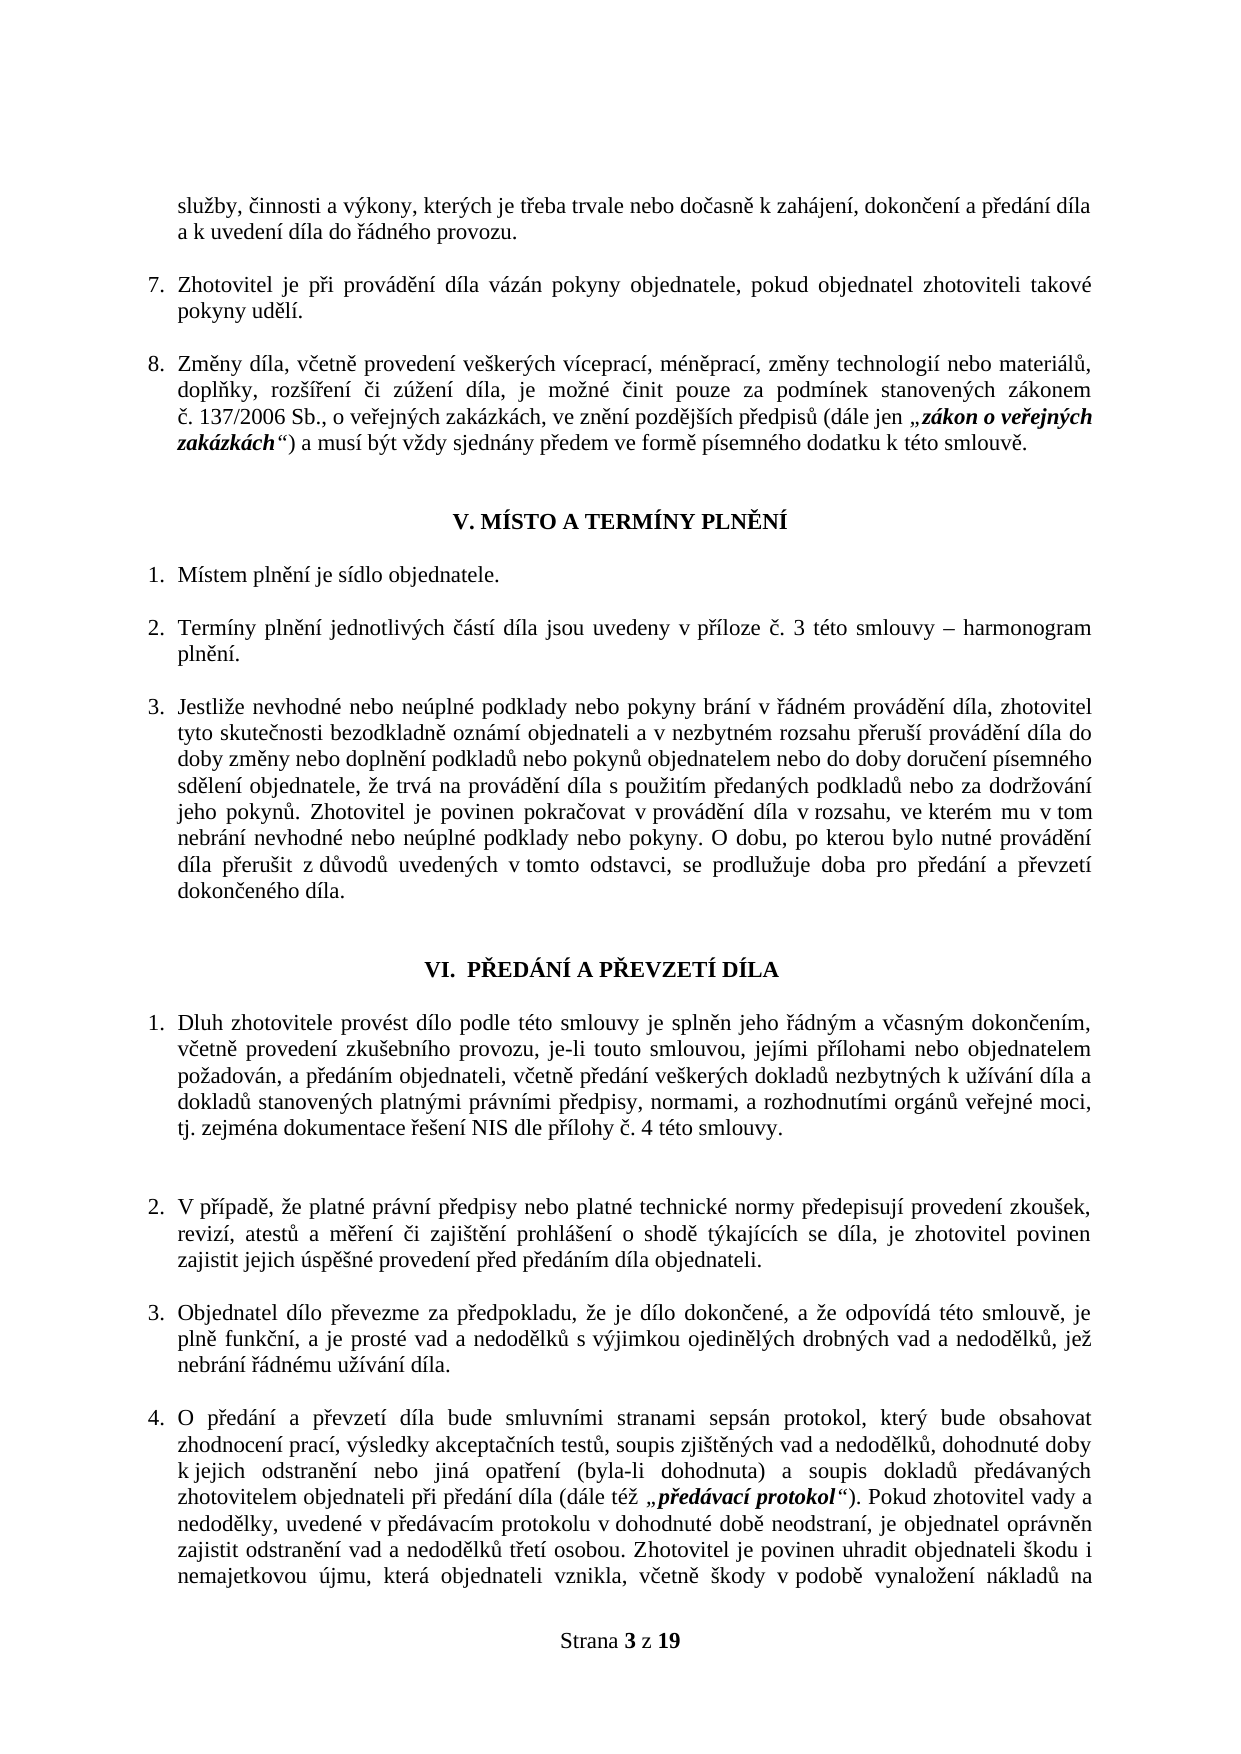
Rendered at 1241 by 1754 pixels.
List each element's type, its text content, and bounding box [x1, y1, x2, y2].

text PŘEDÁNÍ A PŘEVZETÍ DÍLA [148, 956, 1093, 983]
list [148, 1404, 1093, 1589]
list V případě, že platné právní předpisy nebo platné technické normy předepisují provedení zkoušek, revizí, atestů a měření či zajištění prohlášení o shodě týkajících se díla, je zhotovitel povinen zajistit jejich úspěšné provedení před předáním díla objednateli. [148, 1193, 1093, 1272]
list Zhotovitel je při provádění díla vázán pokyny objednatele, pokud objednatel zhotoviteli takové pokyny udělí. [148, 271, 1093, 324]
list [148, 192, 1093, 245]
list Dluh zhotovitele provést dílo podle této smlouvy je splněn jeho řádným a včasným dokončením, včetně provedení zkušebního provozu, je-li touto smlouvou, jejími přílohami nebo objednatelem požadován, a předáním objednateli, včetně předání veškerých dokladů nezbytných k užívání díla a dokladů stanovených platnými právními předpisy, normami, a rozhodnutími orgánů veřejné moci, tj. zejména dokumentace řešení NIS dle přílohy č. 4 této smlouvy. [148, 1009, 1093, 1141]
list Změny díla, včetně provedení veškerých víceprací, méněprací, změny technologií nebo materiálů, doplňky, rozšíření či zúžení díla, je možné činit pouze za podmínek stanovených zákonem č. 137/2006 Sb., o veřejných zakázkách, ve znění pozdějších předpisů (dále jen „zákon o veřejných zakázkách“) a musí být vždy sjednány předem ve formě písemného dodatku k této smlouvě. [148, 350, 1093, 456]
list Objednatel dílo převezme za předpokladu, že je dílo dokončené, a že odpovídá této smlouvě, je plně funkční, a je prosté vad a nedodělků s výjimkou ojedinělých drobných vad a nedodělků, jež nebrání řádnému užívání díla. [148, 1299, 1093, 1378]
list Místem plnění je sídlo objednatele. [148, 561, 1093, 587]
list Jestliže nevhodné nebo neúplné podklady nebo pokyny brání v řádném provádění díla, zhotovitel tyto skutečnosti bezodkladně oznámí objednateli a v nezbytném rozsahu přeruší provádění díla do doby změny nebo doplnění podkladů nebo pokynů objednatelem nebo do doby doručení písemného sdělení objednatele, že trvá na provádění díla s použitím předaných podkladů nebo za dodržování jeho pokynů. Zhotovitel je povinen pokračovat v provádění díla v rozsahu, ve kterém mu v tom nebrání nevhodné nebo neúplné podklady nebo pokyny. O dobu, po kterou bylo nutné provádění díla přerušit z důvodů uvedených v tomto odstavci, se prodlužuje doba pro předání a převzetí dokončeného díla. [148, 693, 1093, 903]
list V. MÍSTO A TERMÍNY PLNĚNÍ [148, 508, 1093, 534]
list Termíny plnění jednotlivých částí díla jsou uvedeny v příloze č. 3 této smlouvy – harmonogram plnění. [148, 614, 1093, 666]
